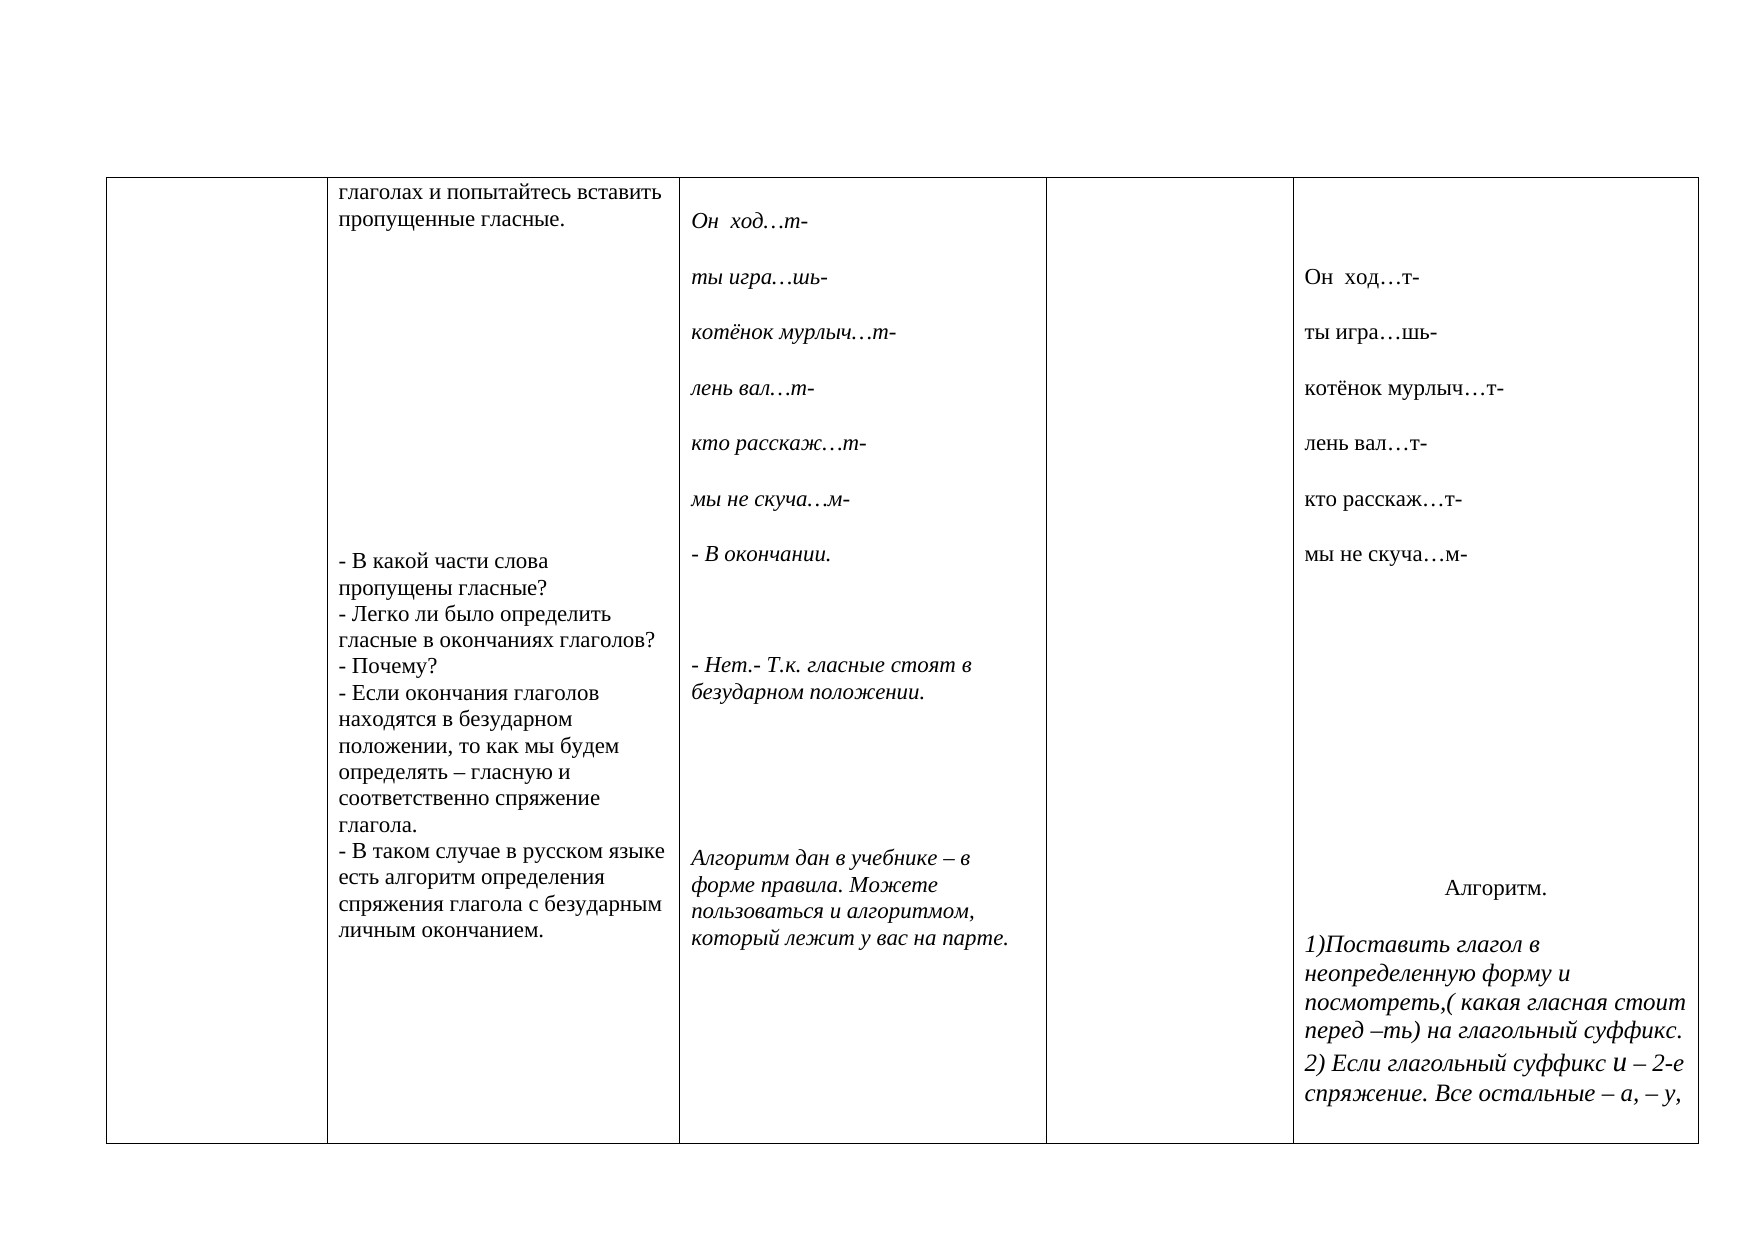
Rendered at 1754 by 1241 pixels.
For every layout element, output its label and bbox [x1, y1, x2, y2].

table_cell [107, 178, 327, 1143]
table_cell [1047, 178, 1293, 1143]
table_cell [328, 178, 679, 1143]
table_cell [680, 178, 1046, 1143]
table_cell [1294, 178, 1698, 1143]
